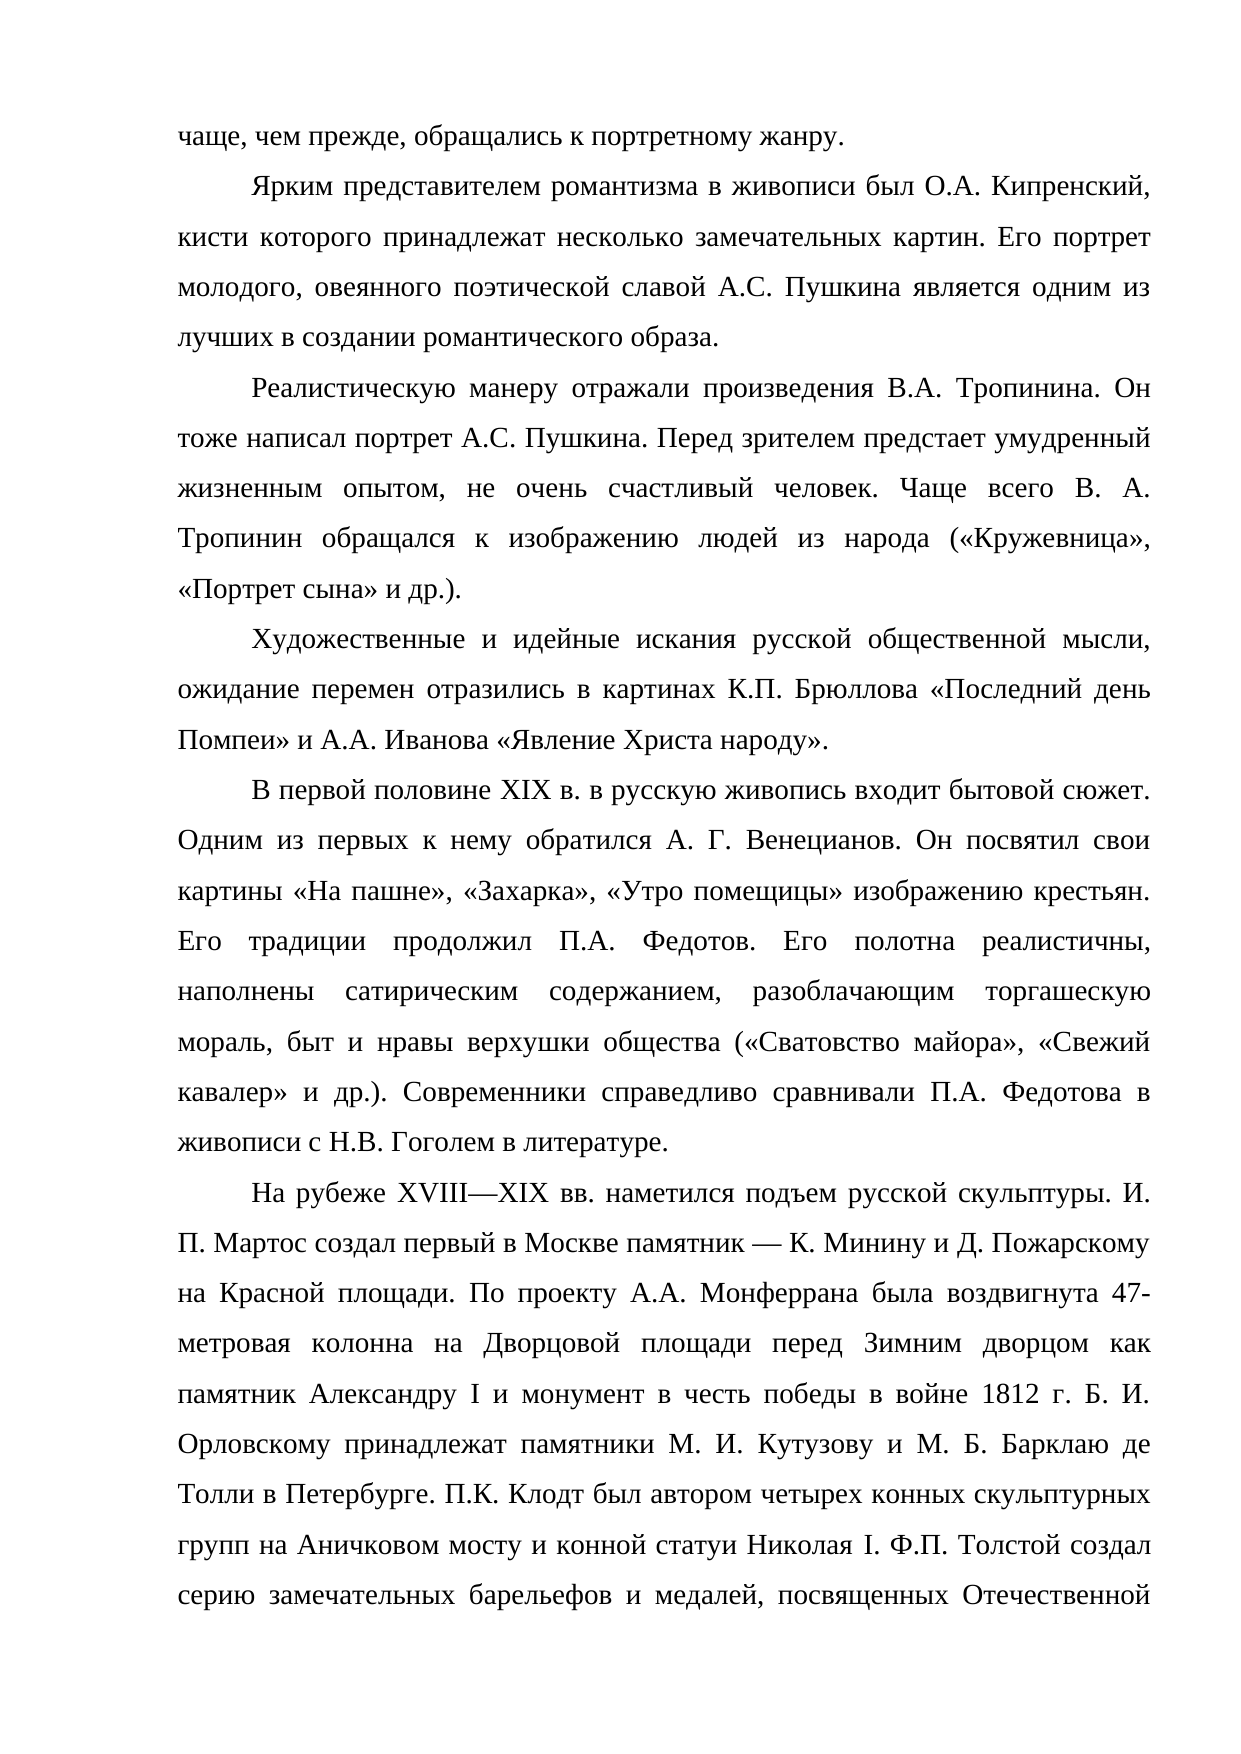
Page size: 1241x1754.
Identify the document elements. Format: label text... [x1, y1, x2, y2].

text Художественные и идейные искания русской общественной мысли, ожидание перемен отразились в картинах К.П. Брюллова «Последний день Помпеи» и А.А. Иванова «Явление Христа народу». [177, 621, 1152, 755]
text Ярким представителем романтизма в живописи был О.А. Кипренский, кисти которого принадлежат несколько замечательных картин. Его портрет молодого, овеянного поэтической славой А.С. Пушкина является одним из лучших в создании романтического образа. [177, 168, 1152, 353]
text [177, 1175, 1152, 1611]
text В первой половине XIX в. в русскую живопись входит бытовой сюжет. Одним из первых к нему обратился А. Г. Венецианов. Он посвятил свои картины «На пашне», «Захарка», «Утро помещицы» изображению крестьян. Его традиции продолжил П.А. Федотов. Его полотна реалистичны, наполнены сатирическим содержанием, разоблачающим торгашескую мораль, быт и нравы верхушки общества («Сватовство майора», «Свежий кавалер» и др.). Современники справедливо сравнивали П.А. Федотова в живописи с Н.В. Гоголем в литературе. [177, 772, 1152, 1158]
text Реалистическую манеру отражали произведения В.А. Тропинина. Он тоже написал портрет А.С. Пушкина. Перед зрителем предстает умудренный жизненным опытом, не очень счастливый человек. Чаще всего В. А. Тропинин обращался к изображению людей из народа («Кружевница», «Портрет сына» и др.). [177, 370, 1152, 604]
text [177, 118, 1152, 152]
